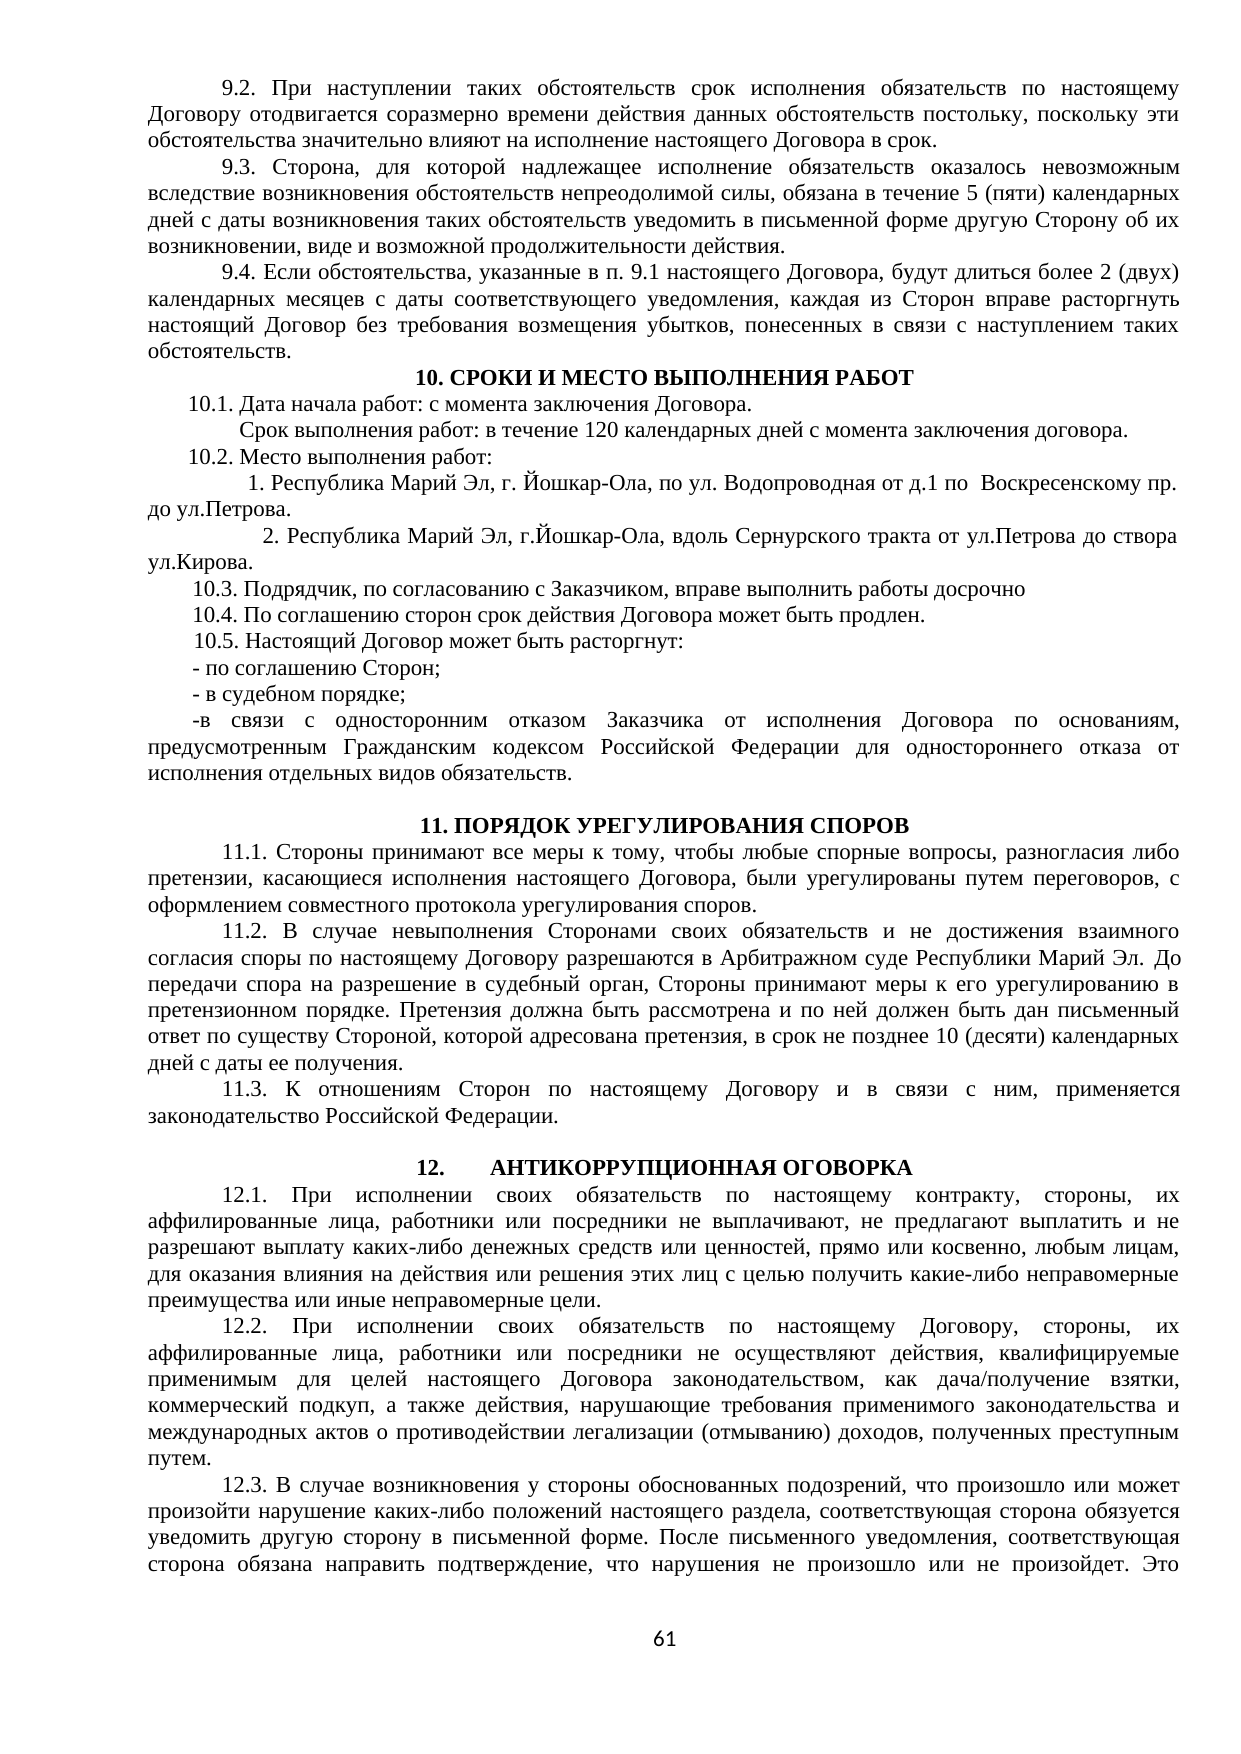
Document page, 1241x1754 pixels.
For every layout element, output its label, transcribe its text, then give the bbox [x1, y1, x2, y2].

text 12.2. При исполнении своих обязательств по настоящему Договору, стороны, их аффилированные лица, работники или посредники не осуществляют действия, квалифицируемые применимым для целей настоящего Договора законодательством, как дача/получение взятки, коммерческий подкуп, а также действия, нарушающие требования применимого законодательства и международных актов о противодействии легализации (отмыванию) доходов, полученных преступным путем. [148, 1312, 1181, 1471]
text 11.1. Стороны принимают все меры к тому, чтобы любые спорные вопросы, разногласия либо претензии, касающиеся исполнения настоящего Договора, были урегулированы путем переговоров, с оформлением совместного протокола урегулирования споров. [148, 838, 1181, 917]
text 1. Республика Марий Эл, г. Йошкар-Ола, по ул. Водопроводная от д.1 по Воскресенскому пр. до ул.Петрова. [148, 469, 1181, 522]
text 9.3. Сторона, для которой надлежащее исполнение обязательств оказалось невозможным вследствие возникновения обстоятельств непреодолимой силы, обязана в течение 5 (пяти) календарных дней с даты возникновения таких обстоятельств уведомить в письменной форме другую Сторону об их возникновении, виде и возможной продолжительности действия. [148, 153, 1181, 258]
text 9.2. При наступлении таких обстоятельств срок исполнения обязательств по настоящему Договору отодвигается соразмерно времени действия данных обстоятельств постольку, поскольку эти обстоятельства значительно влияют на исполнение настоящего Договора в срок. [148, 74, 1181, 153]
text 10. СРОКИ И МЕСТО ВЫПОЛНЕНИЯ РАБОТ [148, 364, 1181, 390]
text 10.1. Дата начала работ: с момента заключения Договора. [148, 390, 1181, 416]
text 10.2. Место выполнения работ: [148, 443, 1181, 469]
text 10.5. Настоящий Договор может быть расторгнут: [148, 627, 1181, 654]
text 11.2. В случае невыполнения Сторонами своих обязательств и не достижения взаимного согласия споры по настоящему Договору разрешаются в Арбитражном суде Республики Марий Эл. До передачи спора на разрешение в судебный орган, Стороны принимают меры к его урегулированию в претензионном порядке. Претензия должна быть рассмотрена и по ней должен быть дан письменный ответ по существу Стороной, которой адресована претензия, в срок не позднее 10 (десяти) календарных дней с даты ее получения. [148, 917, 1181, 1075]
text 12. АНТИКОРРУПЦИОННАЯ ОГОВОРКА [148, 1154, 1181, 1181]
text 2. Республика Марий Эл, г.Йошкар-Ола, вдоль Сернурского тракта от ул.Петрова до створа ул.Кирова. [148, 522, 1181, 574]
text 11.3. К отношениям Сторон по настоящему Договору и в связи с ним, применяется законодательство Российской Федерации. [148, 1075, 1181, 1128]
text 12.1. При исполнении своих обязательств по настоящему контракту, стороны, их аффилированные лица, работники или посредники не выплачивают, не предлагают выплатить и не разрешают выплату каких-либо денежных средств или ценностей, прямо или косвенно, любым лицам, для оказания влияния на действия или решения этих лиц с целью получить какие-либо неправомерные преимущества или иные неправомерные цели. [148, 1181, 1181, 1312]
text 10.4. По соглашению сторон срок действия Договора может быть продлен. [148, 601, 1181, 627]
text 9.4. Если обстоятельства, указанные в п. 9.1 настоящего Договора, будут длиться более 2 (двух) календарных месяцев с даты соответствующего уведомления, каждая из Сторон вправе расторгнуть настоящий Договор без требования возмещения убытков, понесенных в связи с наступлением таких обстоятельств. [148, 258, 1181, 364]
text 11. ПОРЯДОК УРЕГУЛИРОВАНИЯ СПОРОВ [148, 812, 1181, 838]
text Срок выполнения работ: в течение 120 календарных дней с момента заключения договора. [148, 416, 1181, 443]
text - по соглашению Сторон; [148, 654, 1181, 680]
text -в связи с односторонним отказом Заказчика от исполнения Договора по основаниям, предусмотренным Гражданским кодексом Российской Федерации для одностороннего отказа от исполнения отдельных видов обязательств. [148, 706, 1181, 785]
text 10.3. Подрядчик, по согласованию с Заказчиком, вправе выполнить работы досрочно [148, 574, 1181, 601]
text - в судебном порядке; [148, 680, 1181, 706]
